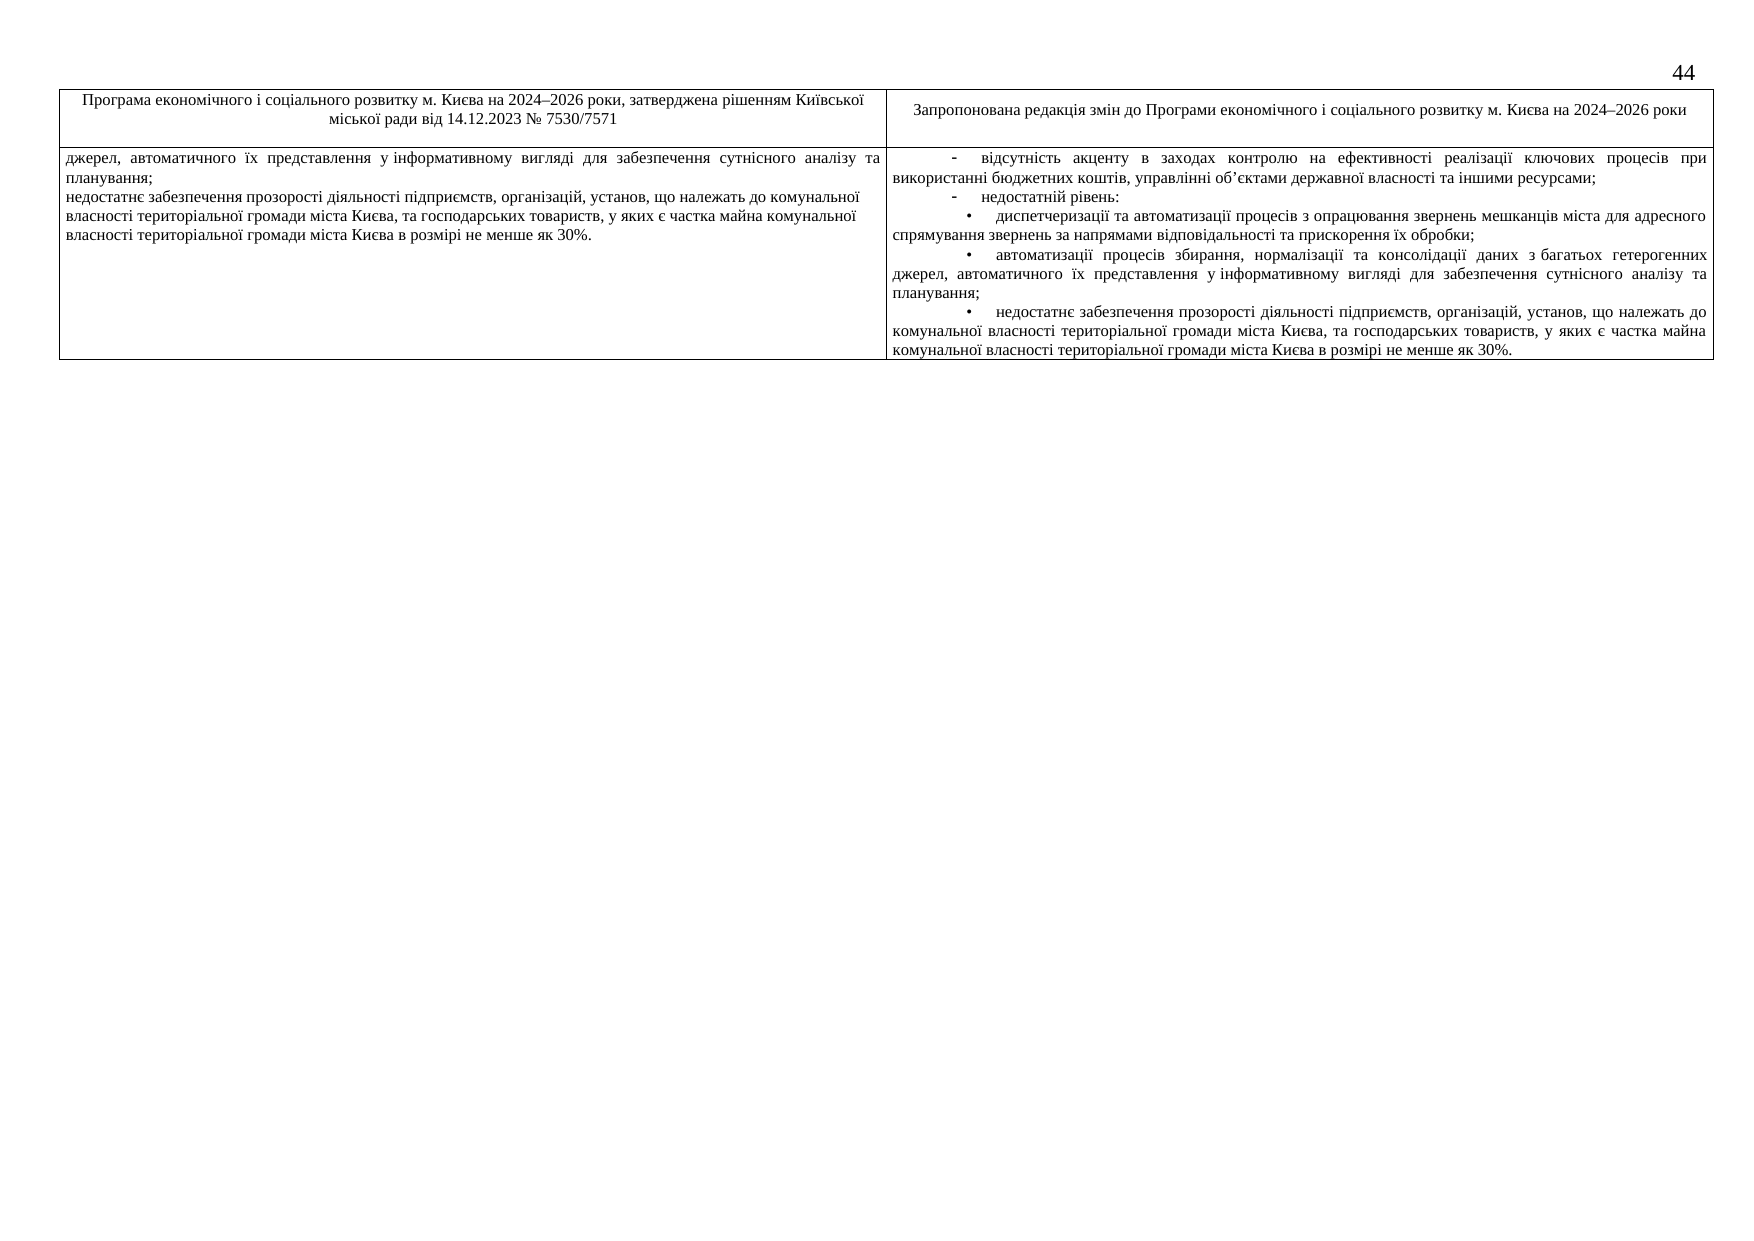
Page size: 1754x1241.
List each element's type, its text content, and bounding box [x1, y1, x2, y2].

table_header Програма економічного і соціального розвитку м. Києва на 2024–2026 роки, затверджена рішенням Київської міської ради від 14.12.2023 № 7530/7571 [60, 90, 886, 147]
table_header Запропонована редакція змін до Програми економічного і соціального розвитку м. Києва на 2024–2026 роки [887, 90, 1713, 147]
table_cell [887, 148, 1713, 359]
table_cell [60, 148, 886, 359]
